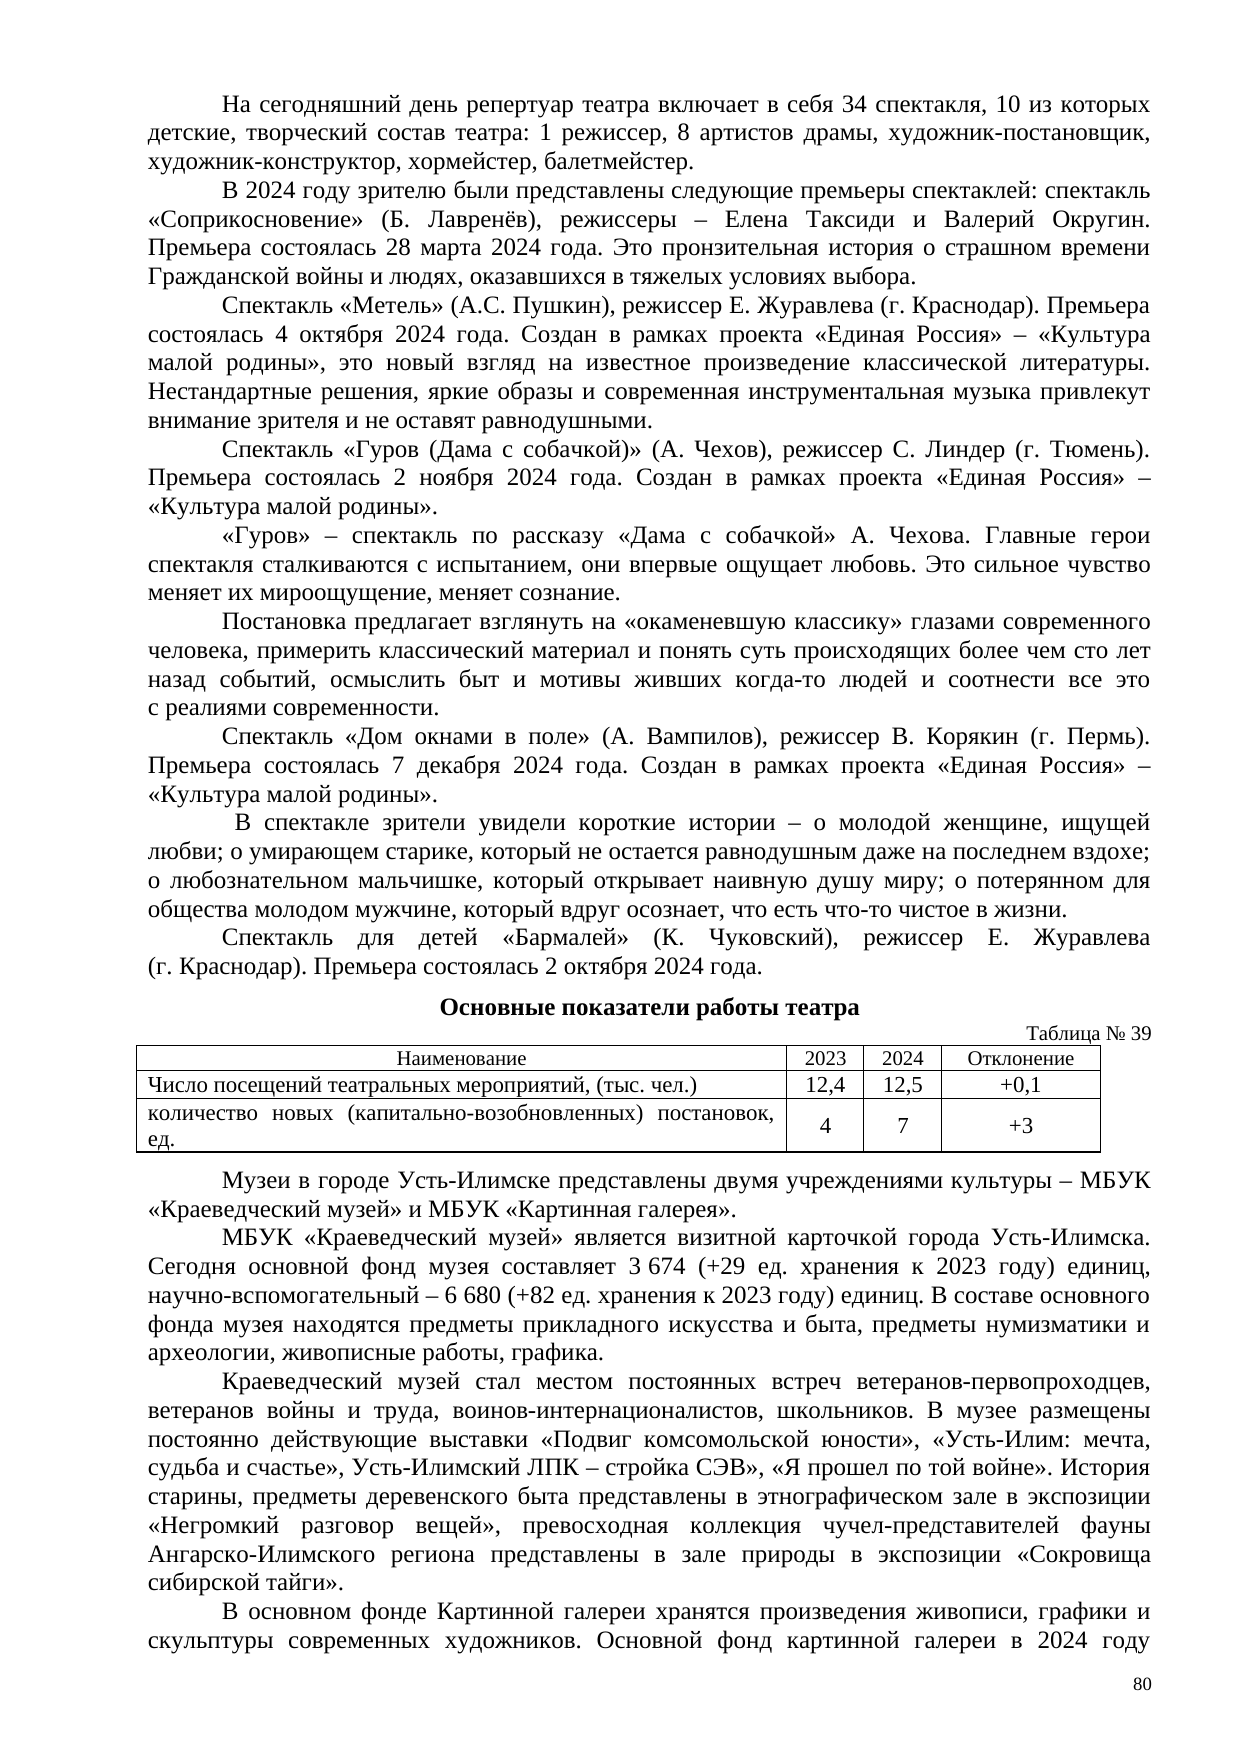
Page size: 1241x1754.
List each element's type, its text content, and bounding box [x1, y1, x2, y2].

text Постановка предлагает взглянуть на «окаменевшую классику» глазами современного человека, примерить классический материал и понять суть происходящих более чем сто лет назад событий, осмыслить быт и мотивы живших когда-то людей и соотнести все это с реалиями современности. [148, 606, 1152, 721]
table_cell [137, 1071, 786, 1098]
text Музеи в городе Усть-Илимске представлены двумя учреждениями культуры – МБУК «Краеведческий музей» и МБУК «Картинная галерея». [148, 1165, 1152, 1222]
text «Гуров» – спектакль по рассказу «Дама с собачкой» А. Чехова. Главные герои спектакля сталкиваются с испытанием, они впервые ощущает любовь. Это сильное чувство меняет их мироощущение, меняет сознание. [148, 520, 1152, 606]
text Краеведческий музей стал местом постоянных встреч ветеранов-первопроходцев, ветеранов войны и труда, воинов-интернационалистов, школьников. В музее размещены постоянно действующие выставки «Подвиг комсомольской юности», «Усть-Илим: мечта, судьба и счастье», Усть-Илимский ЛПК – стройка СЭВ», «Я прошел по той войне». История старины, предметы деревенского быта представлены в этнографическом зале в экспозиции «Негромкий разговор вещей», превосходная коллекция чучел-представителей фауны Ангарско-Илимского региона представлены в зале природы в экспозиции «Сокровища сибирской тайги». [148, 1366, 1152, 1596]
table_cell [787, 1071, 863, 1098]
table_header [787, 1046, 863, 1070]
text Таблица № 39 [148, 1021, 1152, 1045]
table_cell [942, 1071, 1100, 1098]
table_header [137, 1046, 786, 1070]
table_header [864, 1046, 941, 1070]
text Основные показатели работы театра [148, 992, 1152, 1021]
text Спектакль «Метель» (А.С. Пушкин), режиссер Е. Журавлева (г. Краснодар). Премьера состоялась 4 октября 2024 года. Создан в рамках проекта «Единая Россия» – «Культура малой родины», это новый взгляд на известное произведение классической литературы. Нестандартные решения, яркие образы и современная инструментальная музыка привлекут внимание зрителя и не оставят равнодушными. [148, 290, 1152, 434]
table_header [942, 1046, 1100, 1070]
text В 2024 году зрителю были представлены следующие премьеры спектаклей: спектакль «Соприкосновение» (Б. Лавренёв), режиссеры – Елена Таксиди и Валерий Округин. Премьера состоялась 28 марта 2024 года. Это пронзительная история о страшном времени Гражданской войны и людях, оказавшихся в тяжелых условиях выбора. [148, 175, 1152, 290]
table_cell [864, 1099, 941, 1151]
text Спектакль для детей «Бармалей» (К. Чуковский), режиссер Е. Журавлева (г. Краснодар). Премьера состоялась 2 октября 2024 года. [148, 922, 1152, 980]
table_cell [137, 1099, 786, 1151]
text В спектакле зрители увидели короткие истории – о молодой женщине, ищущей любви; о умирающем старике, который не остается равнодушным даже на последнем вздохе; о любознательном мальчишке, который открывает наивную душу миру; о потерянном для общества молодом мужчине, который вдруг осознает, что есть что-то чистое в жизни. [148, 807, 1152, 922]
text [148, 1596, 1152, 1654]
text МБУК «Краеведческий музей» является визитной карточкой города Усть-Илимска. Сегодня основной фонд музея составляет 3 674 (+29 ед. хранения к 2023 году) единиц, научно-вспомогательный – 6 680 (+82 ед. хранения к 2023 году) единиц. В составе основного фонда музея находятся предметы прикладного искусства и быта, предметы нумизматики и археологии, живописные работы, графика. [148, 1222, 1152, 1366]
text Спектакль «Дом окнами в поле» (А. Вампилов), режиссер В. Корякин (г. Пермь). Премьера состоялась 7 декабря 2024 года. Создан в рамках проекта «Единая Россия» – «Культура малой родины». [148, 721, 1152, 807]
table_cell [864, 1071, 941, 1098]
text На сегодняшний день репертуар театра включает в себя 34 спектакля, 10 из которых детские, творческий состав театра: 1 режиссер, 8 артистов драмы, художник-постановщик, художник-конструктор, хормейстер, балетмейстер. [148, 89, 1152, 175]
text Спектакль «Гуров (Дама с собачкой)» (А. Чехов), режиссер С. Линдер (г. Тюмень). Премьера состоялась 2 ноября 2024 года. Создан в рамках проекта «Единая Россия» – «Культура малой родины». [148, 434, 1152, 520]
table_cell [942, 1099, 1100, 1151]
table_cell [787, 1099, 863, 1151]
